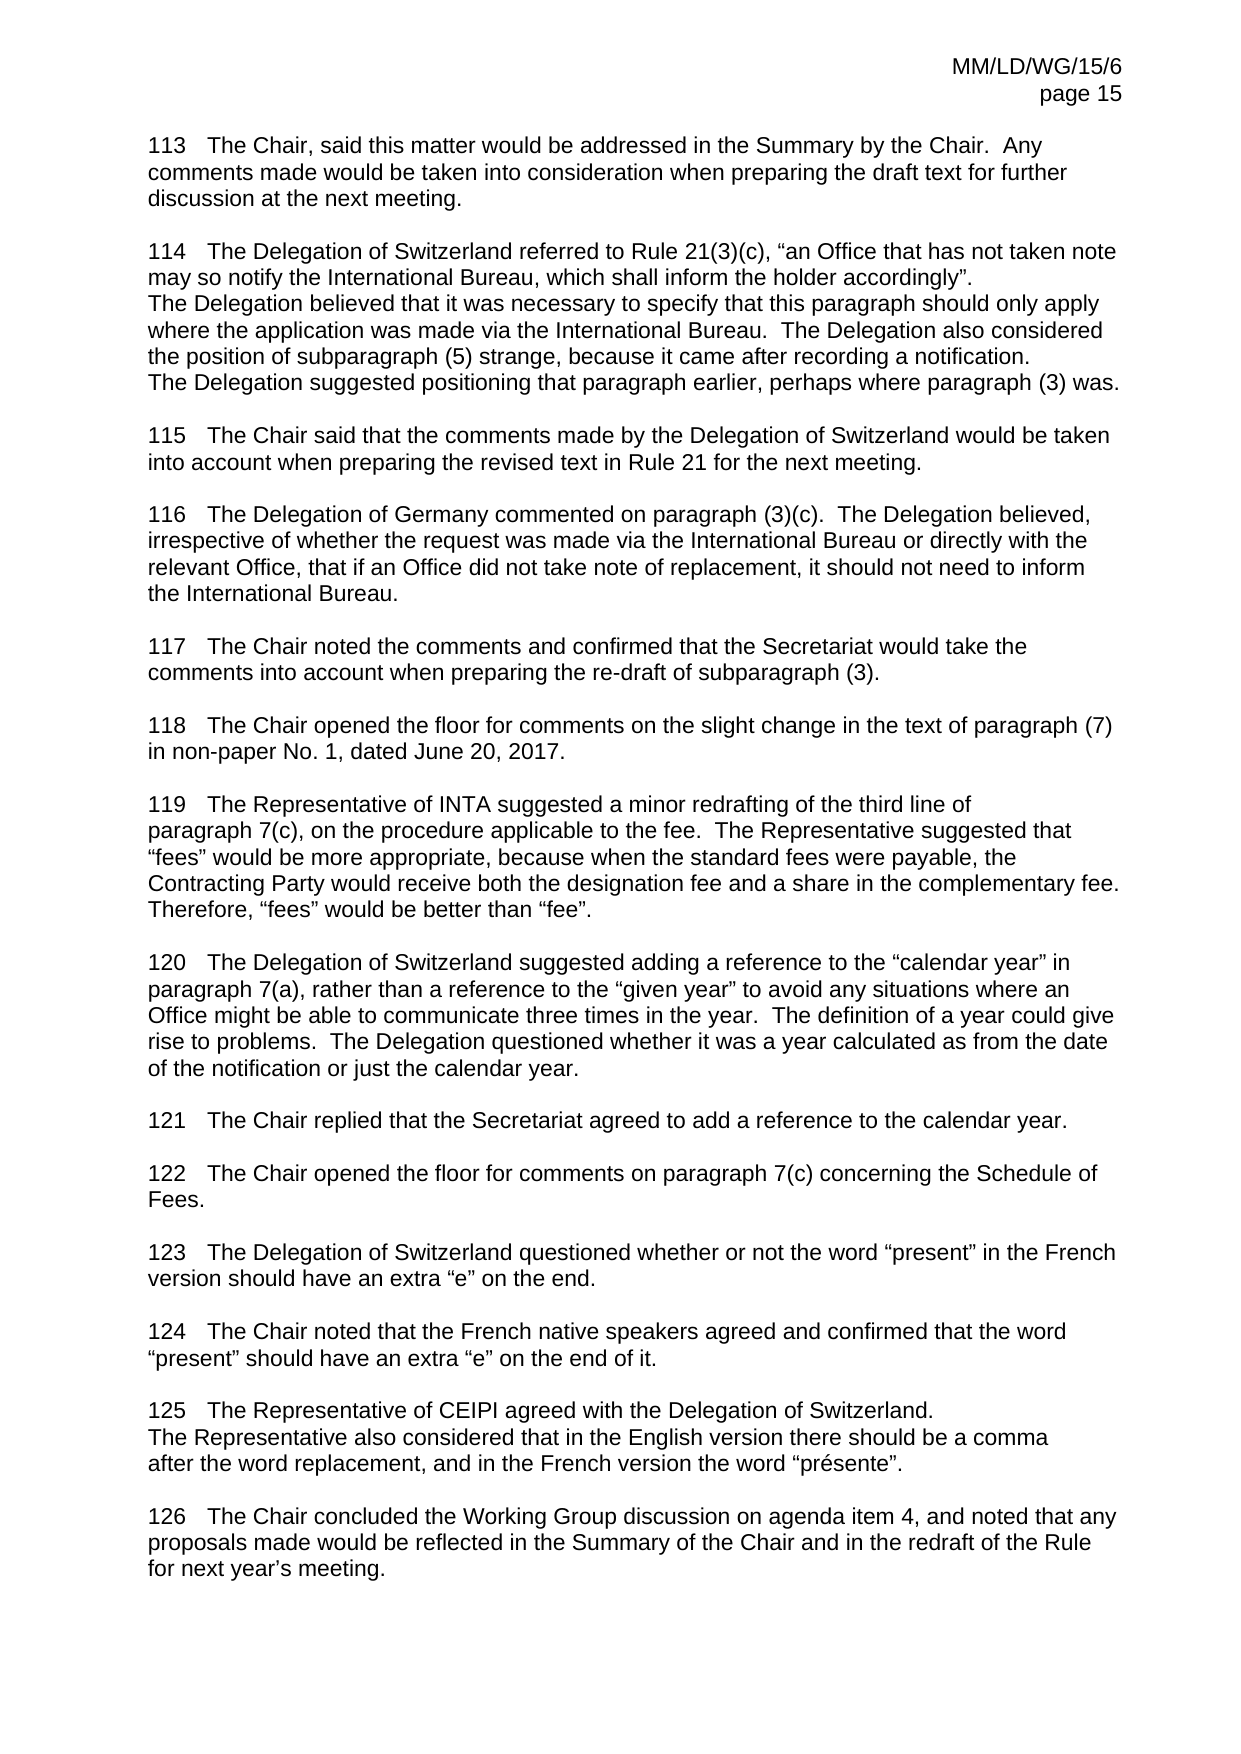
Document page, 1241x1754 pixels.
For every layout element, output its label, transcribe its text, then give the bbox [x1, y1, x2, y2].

text The Chair said that the comments made by the Delegation of Switzerland would be taken into account when preparing the revised text in Rule 21 for the next meeting. [148, 422, 1122, 475]
text The Chair opened the floor for comments on paragraph 7(c) concerning the Schedule of Fees. [148, 1160, 1122, 1213]
text The Delegation of Switzerland referred to Rule 21(3)(c), “an Office that has not taken note may so notify the International Bureau, which shall inform the holder accordingly”. The Delegation believed that it was necessary to specify that this paragraph should only apply where the application was made via the International Bureau. The Delegation also considered the position of subparagraph (5) strange, because it came after recording a notification. The Delegation suggested positioning that paragraph earlier, perhaps where paragraph (3) was. [148, 238, 1122, 396]
text The Representative of INTA suggested a minor redrafting of the third line of paragraph 7(c), on the procedure applicable to the fee. The Representative suggested that “fees” would be more appropriate, because when the standard fees were payable, the Contracting Party would receive both the designation fee and a share in the complementary fee. Therefore, “fees” would be better than “fee”. [148, 791, 1122, 923]
text The Chair, said this matter would be addressed in the Summary by the Chair. Any comments made would be taken into consideration when preparing the draft text for further discussion at the next meeting. [148, 132, 1122, 211]
text The Chair noted that the French native speakers agreed and confirmed that the word “present” should have an extra “e” on the end of it. [148, 1318, 1122, 1371]
text The Representative of CEIPI agreed with the Delegation of Switzerland. The Representative also considered that in the English version there should be a comma after the word replacement, and in the French version the word “présente”. [148, 1397, 1122, 1476]
text The Delegation of Switzerland suggested adding a reference to the “calendar year” in paragraph 7(a), rather than a reference to the “given year” to avoid any situations where an Office might be able to communicate three times in the year. The definition of a year could give rise to problems. The Delegation questioned whether it was a year calculated as from the date of the notification or just the calendar year. [148, 949, 1122, 1081]
text The Chair opened the floor for comments on the slight change in the text of paragraph (7) in non-paper No. 1, dated June 20, 2017. [148, 712, 1122, 765]
text The Chair noted the comments and confirmed that the Secretariat would take the comments into account when preparing the re-draft of subparagraph (3). [148, 633, 1122, 686]
text The Delegation of Switzerland questioned whether or not the word “present” in the French version should have an extra “e” on the end. [148, 1239, 1122, 1292]
text The Chair replied that the Secretariat agreed to add a reference to the calendar year. [148, 1107, 1122, 1134]
text The Chair concluded the Working Group discussion on agenda item 4, and noted that any proposals made would be reflected in the Summary of the Chair and in the redraft of the Rule for next year’s meeting. [148, 1503, 1122, 1582]
text The Delegation of Germany commented on paragraph (3)(c). The Delegation believed, irrespective of whether the request was made via the International Bureau or directly with the relevant Office, that if an Office did not take note of replacement, it should not need to inform the International Bureau. [148, 501, 1122, 607]
